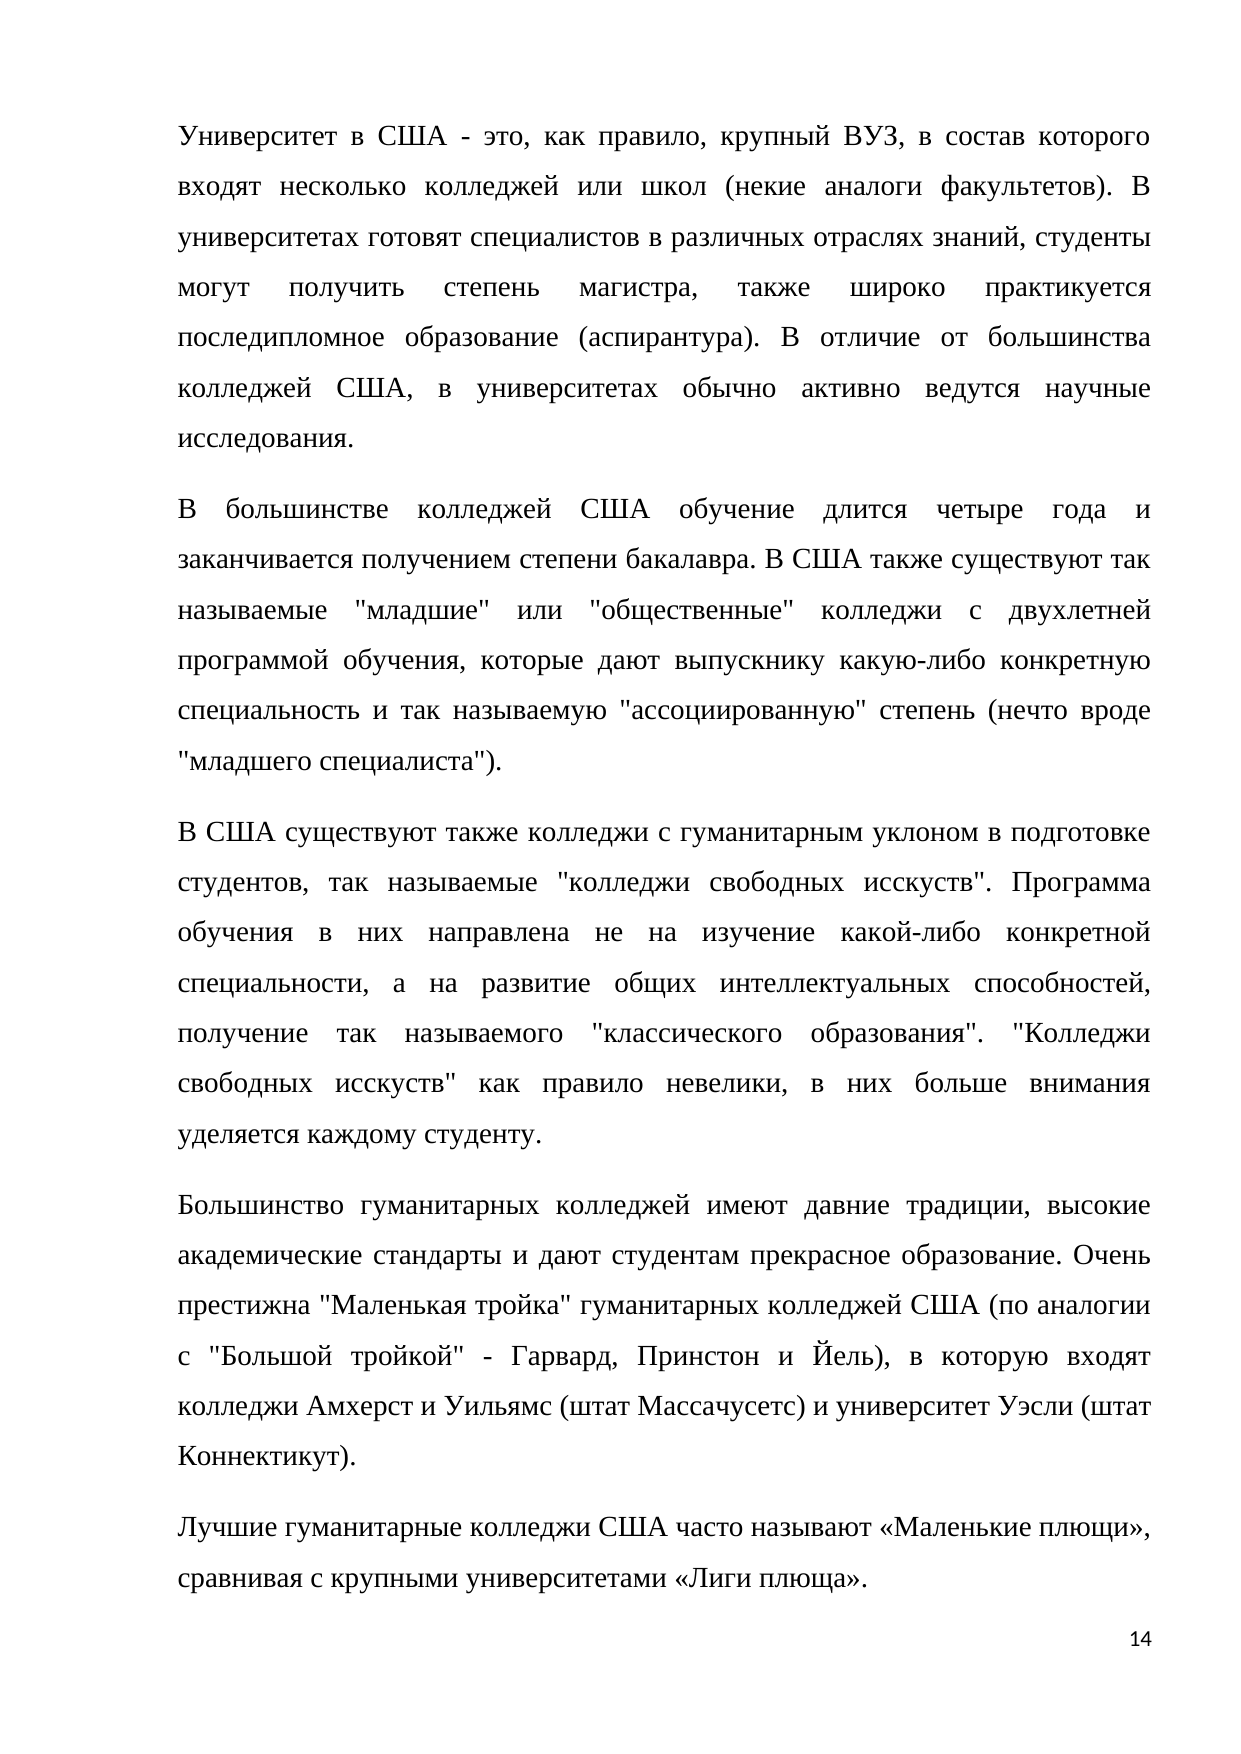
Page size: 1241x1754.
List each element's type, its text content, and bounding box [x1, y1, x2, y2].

text Лучшие гуманитарные колледжи США часто называют «Маленькие плющи», сравнивая с крупными университетами «Лиги плюща». [177, 1509, 1152, 1593]
text В большинстве колледжей США обучение длится четыре года и заканчивается получением степени бакалавра. В США также существуют так называемые "младшие" или "общественные" колледжи с двухлетней программой обучения, которые дают выпускнику какую-либо конкретную специальность и так называемую "ассоциированную" степень (нечто вроде "младшего специалиста"). [177, 491, 1152, 776]
text В США существуют также колледжи с гуманитарным уклоном в подготовке студентов, так называемые "колледжи свободных исскуств". Программа обучения в них направлена не на изучение какой-либо конкретной специальности, а на развитие общих интеллектуальных способностей, получение так называемого "классического образования". "Колледжи свободных исскуств" как правило невелики, в них больше внимания уделяется каждому студенту. [177, 814, 1152, 1149]
text Большинство гуманитарных колледжей имеют давние традиции, высокие академические стандарты и дают студентам прекрасное образование. Очень престижна "Маленькая тройка" гуманитарных колледжей США (по аналогии с "Большой тройкой" - Гарвард, Принстон и Йель), в которую входят колледжи Амхерст и Уильямс (штат Массачусетс) и университет Уэсли (штат Коннектикут). [177, 1187, 1152, 1472]
text Университет в США - это, как правило, крупный ВУЗ, в состав которого входят несколько колледжей или школ (некие аналоги факультетов). В университетах готовят специалистов в различных отраслях знаний, студенты могут получить степень магистра, также широко практикуется последипломное образование (аспирантура). В отличие от большинства колледжей США, в университетах обычно активно ведутся научные исследования. [177, 118, 1152, 453]
